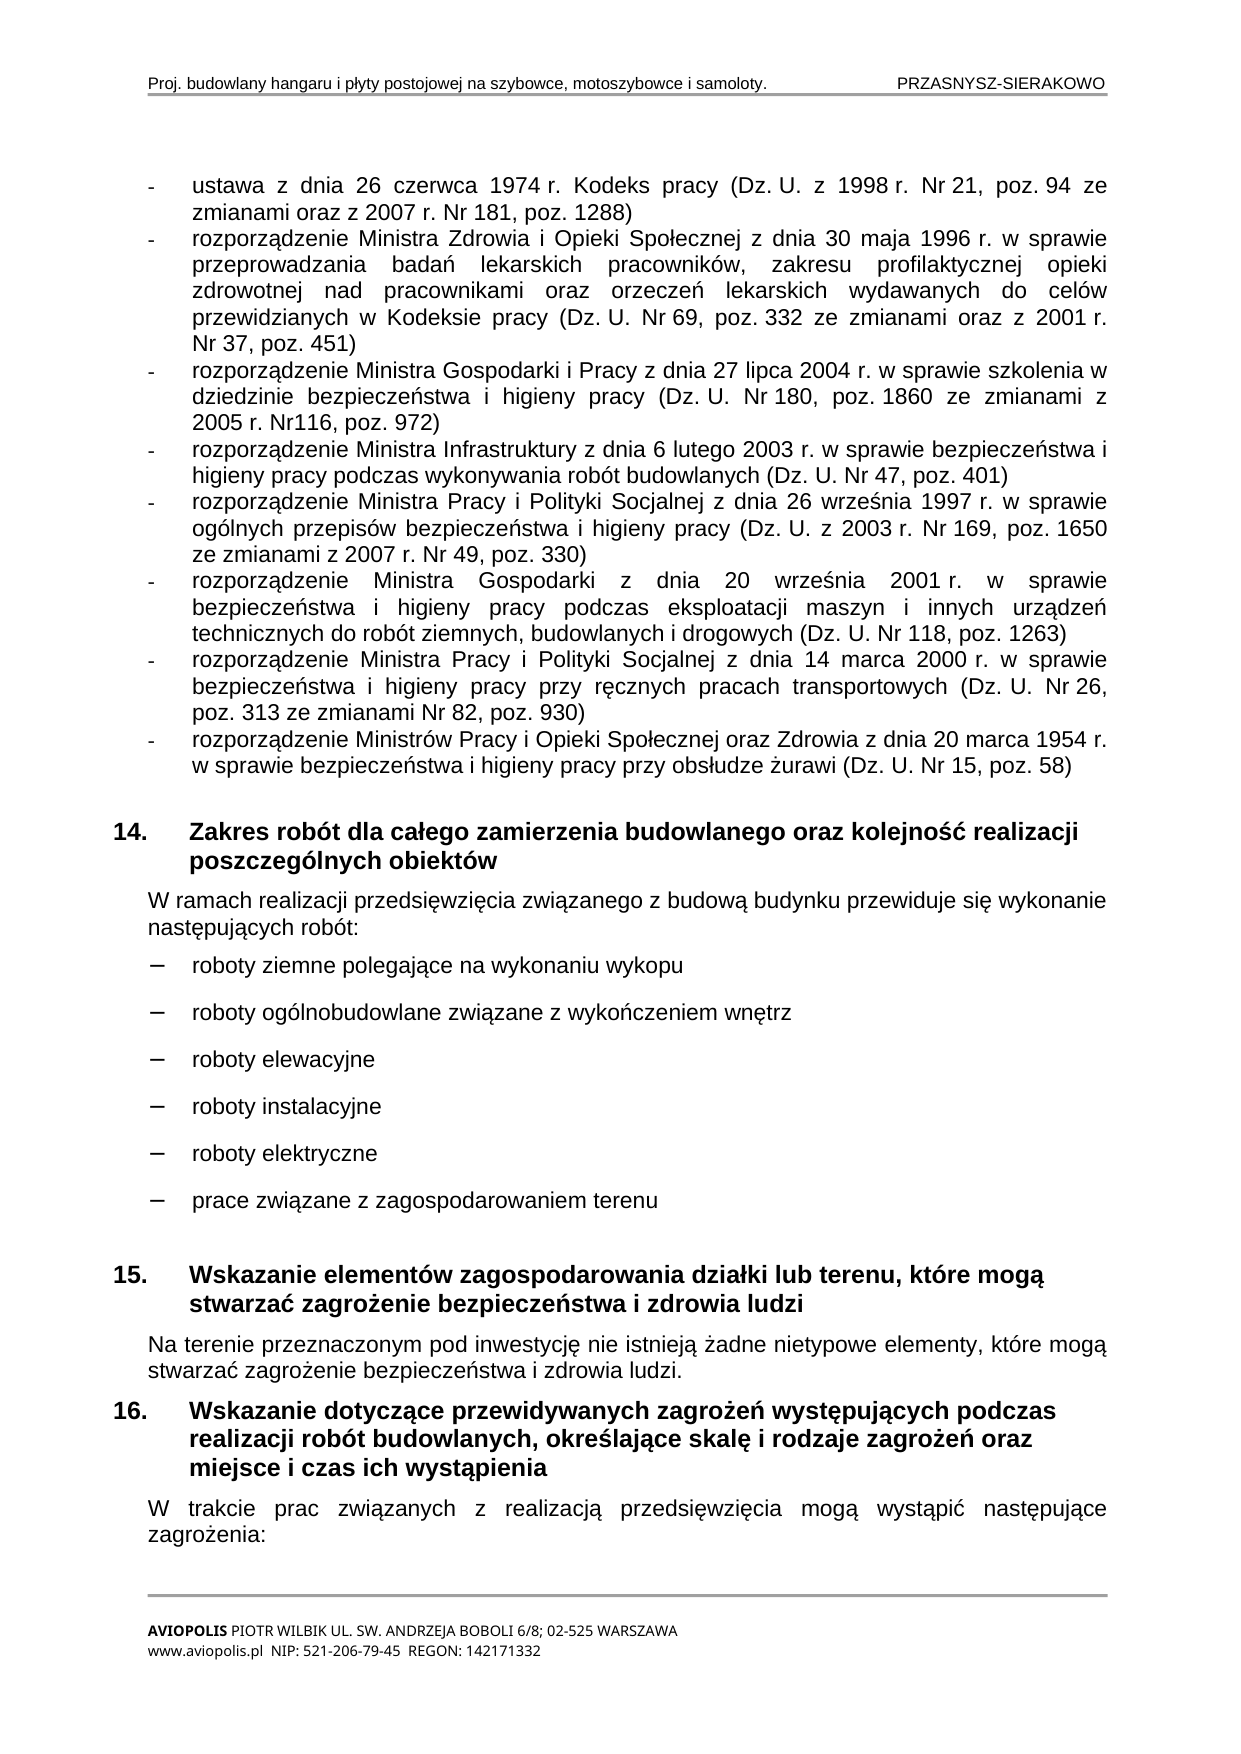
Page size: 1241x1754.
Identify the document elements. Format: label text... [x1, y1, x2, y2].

list roboty elewacyjne [148, 1034, 1107, 1081]
list rozporządzenie Ministra Pracy i Polityki Socjalnej z dnia 26 września 1997 r. w sprawie ogólnych przepisów bezpieczeństwa i higieny pracy (Dz. U. z 2003 r. Nr 169, poz. 1650 ze zmianami z 2007 r. Nr 49, poz. 330) [148, 488, 1107, 567]
text Na terenie przeznaczonym pod inwestycję nie istnieją żadne nietypowe elementy, które mogą stwarzać zagrożenie bezpieczeństwa i zdrowia ludzi. [148, 1331, 1107, 1383]
list roboty ogólnobudowlane związane z wykończeniem wnętrz [148, 987, 1107, 1034]
subtitle Wskazanie elementów zagospodarowania działki lub terenu, które mogą stwarzać zagrożenie bezpieczeństwa i zdrowia ludzi [148, 1261, 1107, 1318]
list roboty elektryczne [148, 1128, 1107, 1175]
list rozporządzenie Ministra Pracy i Polityki Socjalnej z dnia 14 marca 2000 r. w sprawie bezpieczeństwa i higieny pracy przy ręcznych pracach transportowych (Dz. U. Nr 26, poz. 313 ze zmianami Nr 82, poz. 930) [148, 646, 1107, 726]
list prace związane z zagospodarowaniem terenu [148, 1175, 1107, 1222]
list rozporządzenie Ministra Zdrowia i Opieki Społecznej z dnia 30 maja 1996 r. w sprawie przeprowadzania badań lekarskich pracowników, zakresu profilaktycznej opieki zdrowotnej nad pracownikami oraz orzeczeń lekarskich wydawanych do celów przewidzianych w Kodeksie pracy (Dz. U. Nr 69, poz. 332 ze zmianami oraz z 2001 r. Nr 37, poz. 451) [148, 225, 1107, 357]
subtitle Zakres robót dla całego zamierzenia budowlanego oraz kolejność realizacji poszczególnych obiektów [148, 817, 1107, 874]
list rozporządzenie Ministra Infrastruktury z dnia 6 lutego 2003 r. w sprawie bezpieczeństwa i higieny pracy podczas wykonywania robót budowlanych (Dz. U. Nr 47, poz. 401) [148, 436, 1107, 488]
list roboty ziemne polegające na wykonaniu wykopu [148, 940, 1107, 987]
list rozporządzenie Ministrów Pracy i Opieki Społecznej oraz Zdrowia z dnia 20 marca 1954 r. w sprawie bezpieczeństwa i higieny pracy przy obsłudze żurawi (Dz. U. Nr 15, poz. 58) [148, 726, 1107, 778]
list rozporządzenie Ministra Gospodarki i Pracy z dnia 27 lipca 2004 r. w sprawie szkolenia w dziedzinie bezpieczeństwa i higieny pracy (Dz. U. Nr 180, poz. 1860 ze zmianami z 2005 r. Nr116, poz. 972) [148, 357, 1107, 436]
list roboty instalacyjne [148, 1081, 1107, 1128]
subtitle Wskazanie dotyczące przewidywanych zagrożeń występujących podczas realizacji robót budowlanych, określające skalę i rodzaje zagrożeń oraz miejsce i czas ich wystąpienia [148, 1396, 1107, 1482]
list ustawa z dnia 26 czerwca 1974 r. Kodeks pracy (Dz. U. z 1998 r. Nr 21, poz. 94 ze zmianami oraz z 2007 r. Nr 181, poz. 1288) [148, 172, 1107, 225]
text W ramach realizacji przedsięwzięcia związanego z budową budynku przewiduje się wykonanie następujących robót: [148, 887, 1107, 940]
list rozporządzenie Ministra Gospodarki z dnia 20 września 2001 r. w sprawie bezpieczeństwa i higieny pracy podczas eksploatacji maszyn i innych urządzeń technicznych do robót ziemnych, budowlanych i drogowych (Dz. U. Nr 118, poz. 1263) [148, 567, 1107, 646]
text W trakcie prac związanych z realizacją przedsięwzięcia mogą wystąpić następujące zagrożenia: [148, 1494, 1107, 1547]
